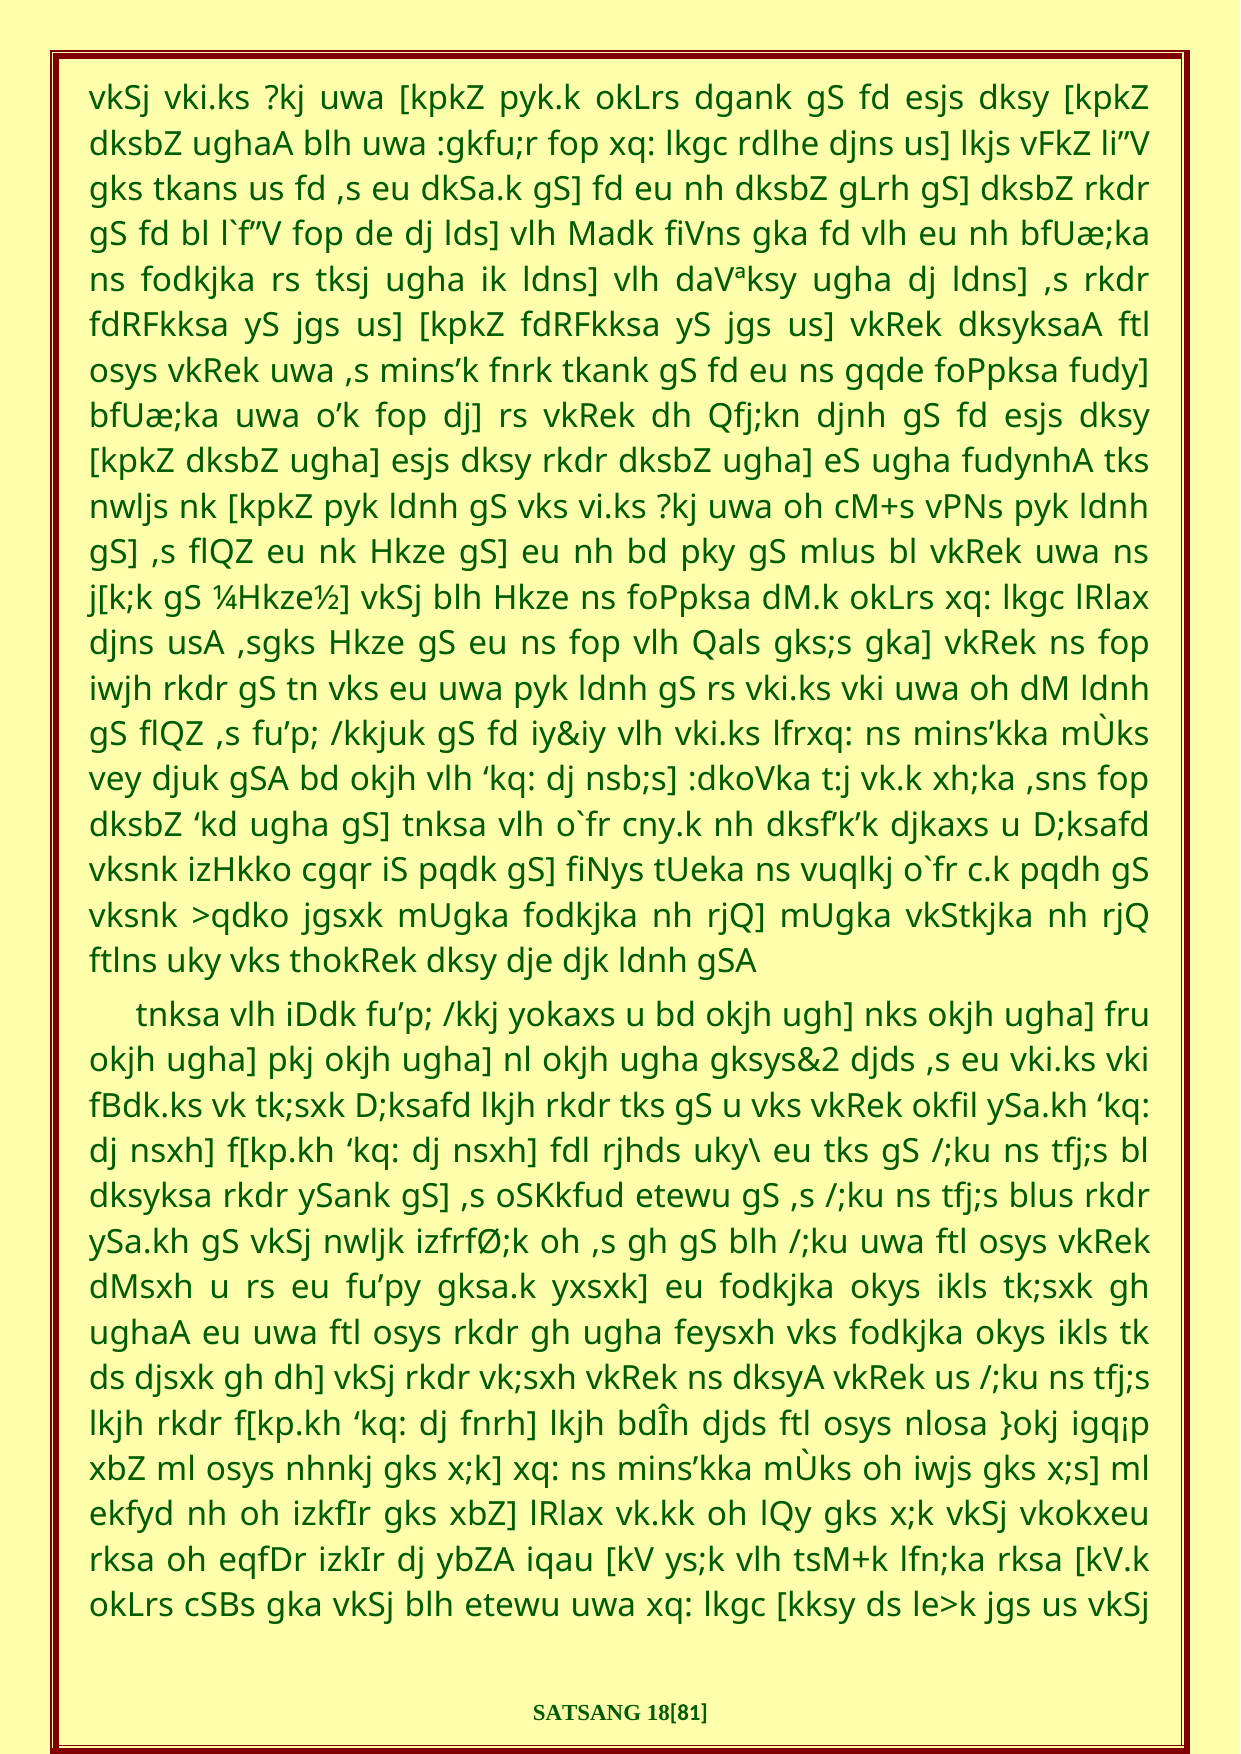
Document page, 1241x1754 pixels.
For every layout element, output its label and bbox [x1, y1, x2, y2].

text [89, 74, 1152, 982]
text [89, 991, 1152, 1626]
